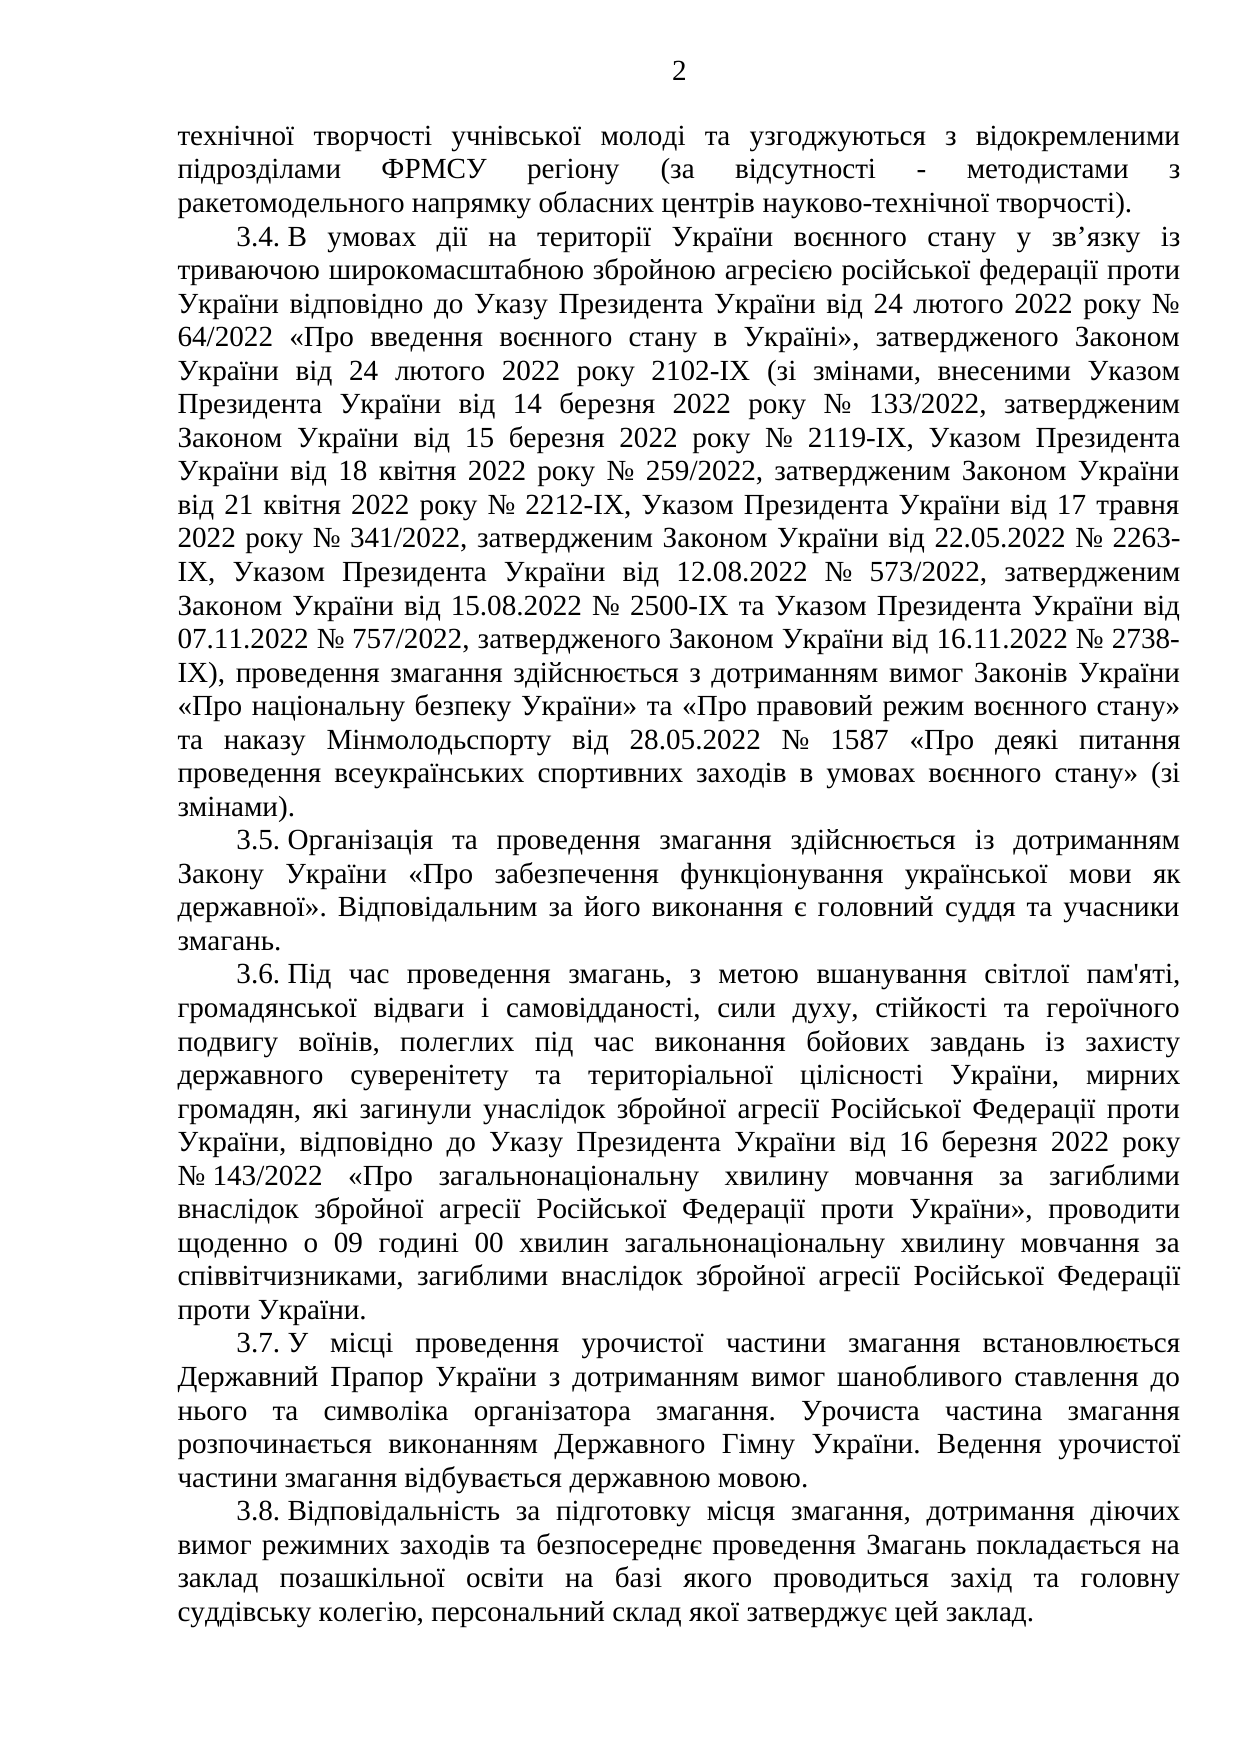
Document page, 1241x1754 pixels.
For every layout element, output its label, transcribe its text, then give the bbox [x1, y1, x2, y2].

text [177, 118, 1181, 219]
text 3.4. В умовах дії на території України воєнного стану у зв’язку із триваючою широкомасштабною збройною агресією російської федерації проти України відповідно до Указу Президента України від 24 лютого 2022 року № 64/2022 «Про введення воєнного стану в Україні», затвердженого Законом України від 24 лютого 2022 року 2102-ІХ (зі змінами, внесеними Указом Президента України від 14 березня 2022 року № 133/2022, затвердженим Законом України від 15 березня 2022 року № 2119-ІХ, Указом Президента України від 18 квітня 2022 року № 259/2022, затвердженим Законом України від 21 квітня 2022 року № 2212-ІХ, Указом Президента України від 17 травня 2022 року № 341/2022, затвердженим Законом України від 22.05.2022 № 2263-ІХ, Указом Президента України від 12.08.2022 № 573/2022, затвердженим Законом України від 15.08.2022 № 2500-ІХ та Указом Президента України від 07.11.2022 № 757/2022, затвердженого Законом України від 16.11.2022 № 2738-ІХ), проведення змагання здійснюється з дотриманням вимог Законів України «Про національну безпеку України» та «Про правовий режим воєнного стану» та наказу Мінмолодьспорту від 28.05.2022 № 1587 «Про деякі питання проведення всеукраїнських спортивних заходів в умовах воєнного стану» (зі змінами). [177, 219, 1181, 822]
text 3.6. Під час проведення змагань, з метою вшанування світлої пам'яті, громадянської відваги і самовідданості, сили духу, стійкості та героїчного подвигу воїнів, полеглих під час виконання бойових завдань із захисту державного суверенітету та територіальної цілісності України, мирних громадян, які загинули унаслідок збройної агресії Російської Федерації проти України, відповідно до Указу Президента України від 16 березня 2022 року № 143/2022 «Про загальнонаціональну хвилину мовчання за загиблими внаслідок збройної агресії Російської Федерації проти України», проводити щоденно о 09 годині 00 хвилин загальнонаціональну хвилину мовчання за співвітчизниками, загиблими внаслідок збройної агресії Російської Федерації проти України. [177, 957, 1181, 1326]
text 3.7. У місці проведення урочистої частини змагання встановлюється Державний Прапор України з дотриманням вимог шанобливого ставлення до нього та символіка організатора змагання. Урочиста частина змагання розпочинається виконанням Державного Гімну України. Ведення урочистої частини змагання відбувається державною мовою. [177, 1326, 1181, 1493]
text 3.8. Відповідальність за підготовку місця змагання, дотримання діючих вимог режимних заходів та безпосереднє проведення Змагань покладається на заклад позашкільної освіти на базі якого проводиться захід та головну суддівську колегію, персональний склад якої затверджує цей заклад. [177, 1493, 1181, 1627]
text 3.5. Організація та проведення змагання здійснюється із дотриманням Закону України «Про забезпечення функціонування української мови як державної». Відповідальним за його виконання є головний суддя та учасники змагань. [177, 822, 1181, 957]
